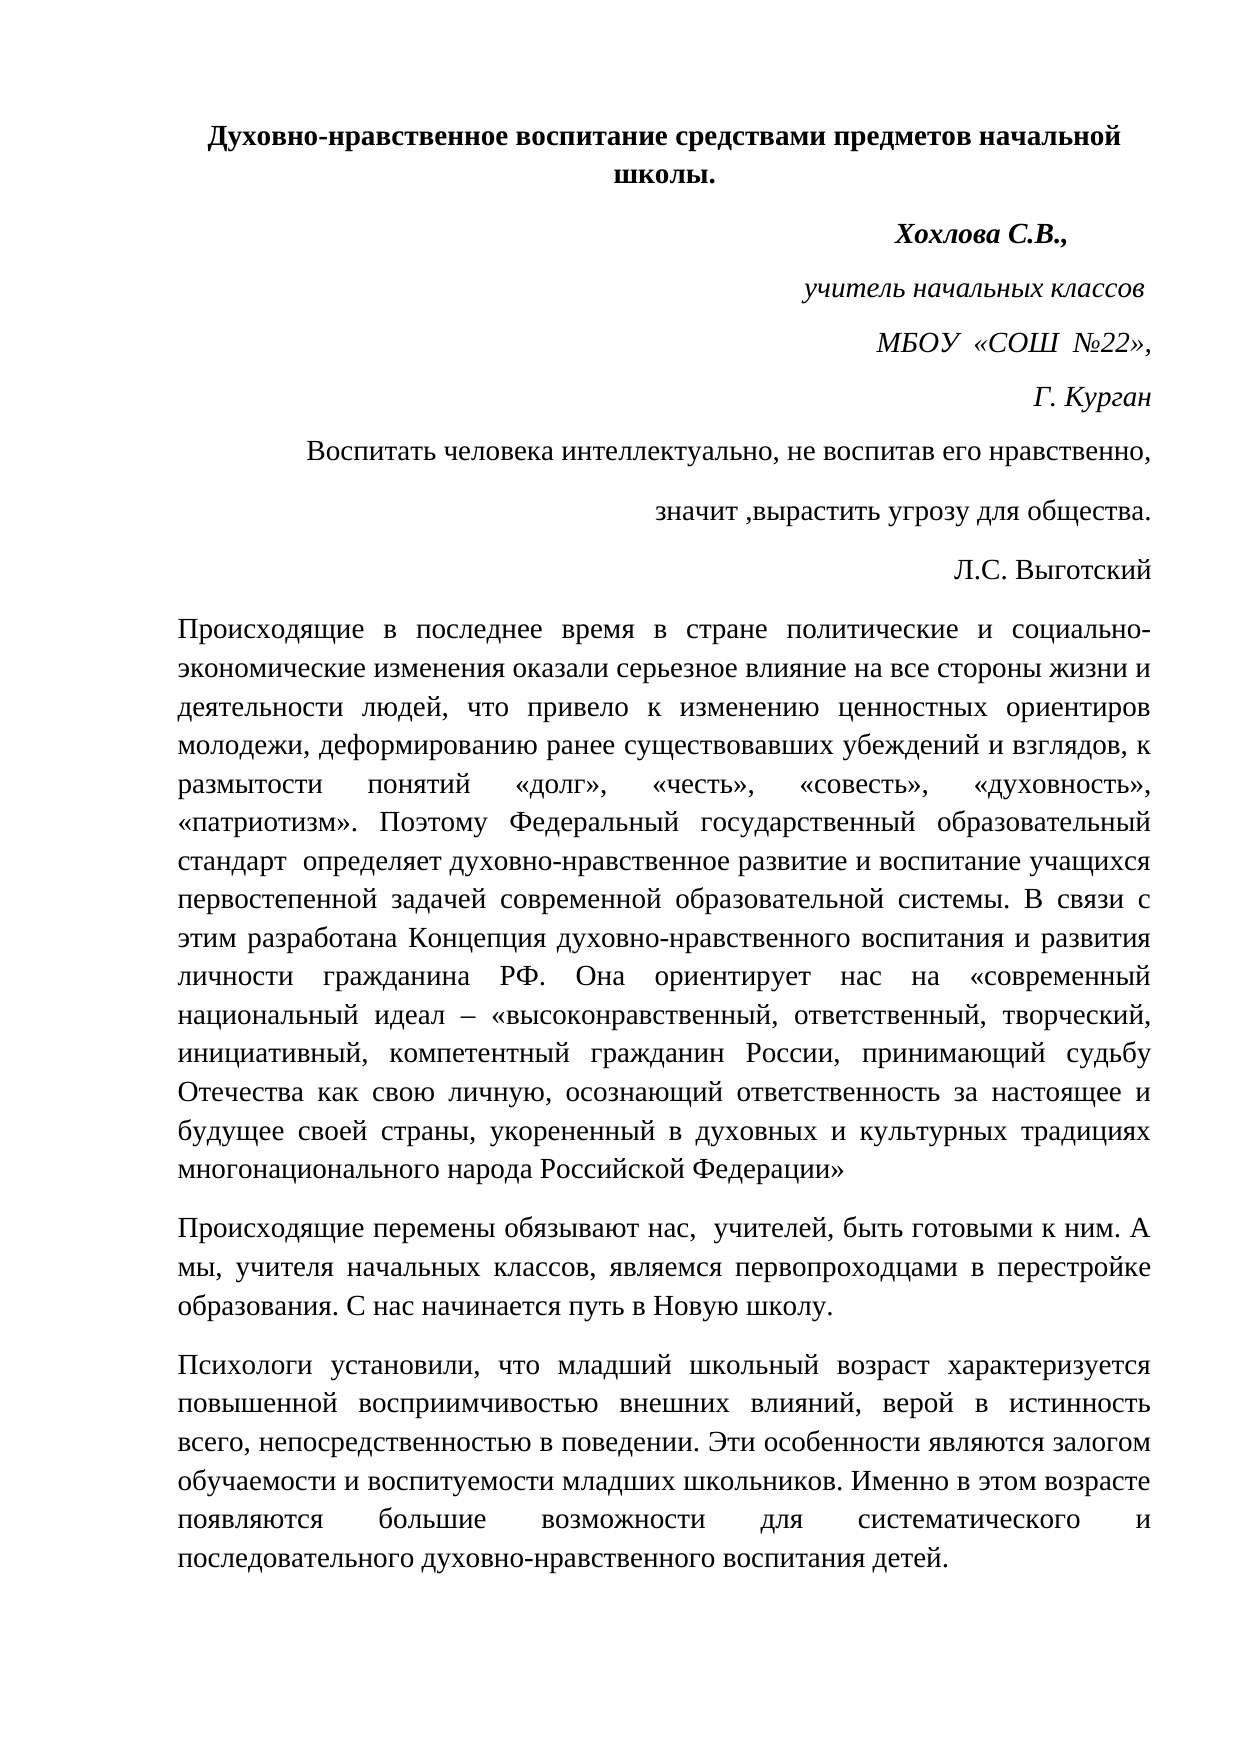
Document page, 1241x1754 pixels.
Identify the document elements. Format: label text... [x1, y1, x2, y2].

text Л.С. Выготский [177, 552, 1152, 586]
text Хохлова С.В., [177, 216, 1152, 249]
text Происходящие в последнее время в стране политические и социально-экономические изменения оказали серьезное влияние на все стороны жизни и деятельности людей, что привело к изменению ценностных ориентиров молодежи, деформированию ранее существовавших убеждений и взглядов, к размытости понятий «долг», «честь», «совесть», «духовность», «патриотизм». Поэтому Федеральный государственный образовательный стандарт определяет духовно-нравственное развитие и воспитание учащихся первостепенной задачей современной образовательной системы. В связи с этим разработана Концепция духовно-нравственного воспитания и развития личности гражданина РФ. Она ориентирует нас на «современный национальный идеал – «высоконравственный, ответственный, творческий, инициативный, компетентный гражданин России, принимающий судьбу Отечества как свою личную, осознающий ответственность за настоящее и будущее своей страны, укорененный в духовных и культурных традициях многонационального народа Российской Федерации» [177, 612, 1152, 1185]
text значит ,вырастить угрозу для общества. [177, 493, 1152, 526]
text учитель начальных классов [177, 270, 1152, 304]
text Г. Курган [177, 379, 1152, 413]
text Психологи установили, что младший школьный возраст характеризуется повышенной восприимчивостью внешних влияний, верой в истинность всего, непосредственностью в поведении. Эти особенности являются залогом обучаемости и воспитуемости младших школьников. Именно в этом возрасте появляются большие возможности для систематического и последовательного духовно-нравственного воспитания детей. [177, 1347, 1152, 1573]
text Происходящие перемены обязывают нас, учителей, быть готовыми к ним. А мы, учителя начальных классов, являемся первопроходцами в перестройке образования. С нас начинается путь в Новую школу. [177, 1211, 1152, 1321]
text Воспитать человека интеллектуально, не воспитав его нравственно, [177, 433, 1152, 467]
text Духовно-нравственное воспитание средствами предметов начальной школы. [177, 118, 1152, 190]
text МБОУ «СОШ №22», [177, 325, 1152, 358]
